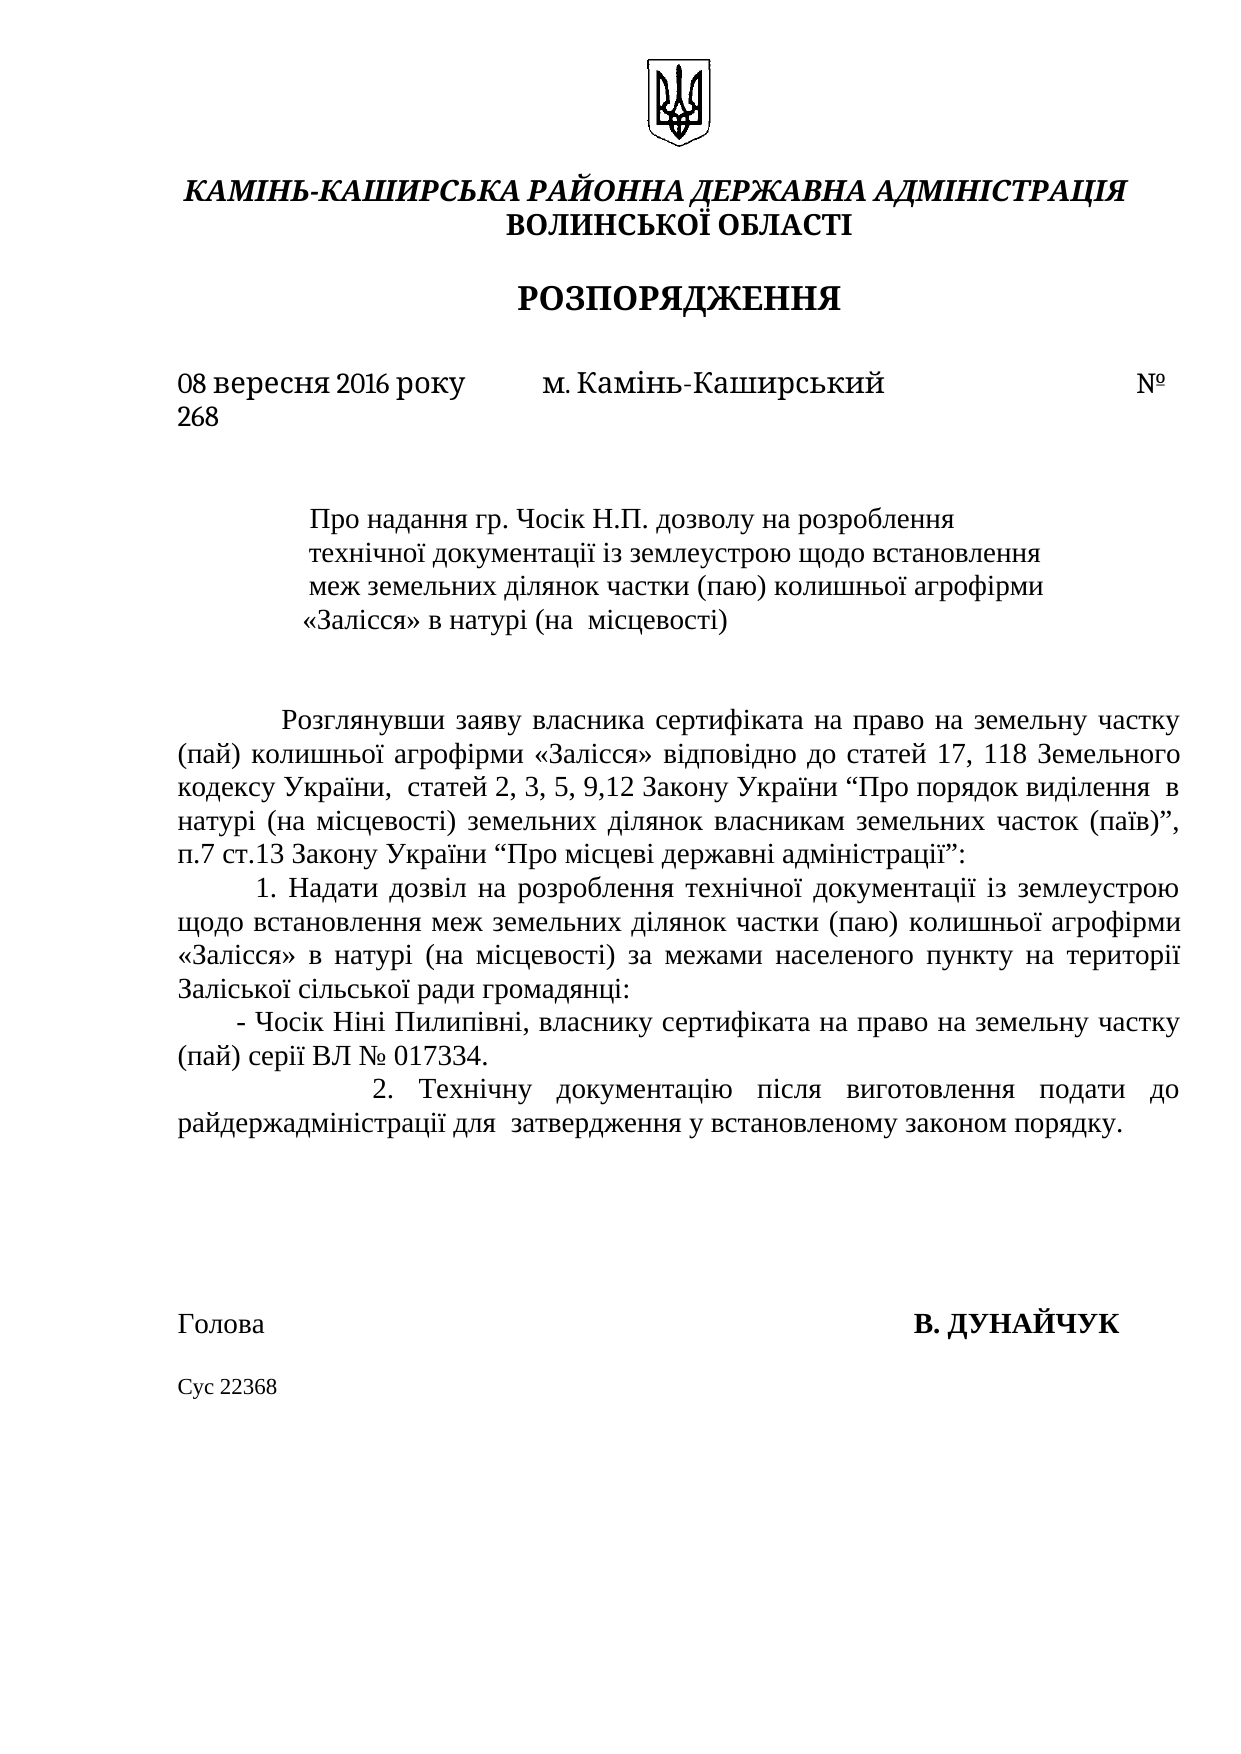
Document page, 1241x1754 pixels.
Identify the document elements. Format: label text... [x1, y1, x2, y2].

subtitle ВОЛИНСЬКОЇ ОБЛАСТІ [177, 209, 1181, 242]
text 2. Технічну документацію після виготовлення подати до райдержадміністрації для затвердження у встановленому законом порядку. [177, 1071, 1181, 1138]
text технічної документації із землеустрою щодо встановлення [177, 535, 1181, 568]
text Про надання гр. Чосік Н.П. дозволу на розроблення [251, 501, 1181, 535]
text меж земельних ділянок частки (паю) колишньої агрофірми [177, 568, 1181, 602]
text Розглянувши заяву власника сертифіката на право на земельну частку (пай) колишньої агрофірми «Залісся» відповідно до статей 17, 118 Земельного кодексу України, статей 2, 3, 5, 9,12 Закону України “Про порядок виділення в натурі (на місцевості) земельних ділянок власникам земельних часток (паїв)”, п.7 ст.13 Закону України “Про місцеві державні адміністрації”: [177, 702, 1181, 870]
text «Залісся» в натурі (на місцевості) [251, 602, 1181, 635]
subtitle КАМІНЬ-КАШИРСЬКА РАЙОННА ДЕРЖАВНА АДМІНІСТРАЦІЯ [177, 175, 1181, 209]
text Голова В. ДУНАЙЧУК [177, 1306, 1181, 1340]
text 1. Надати дозвіл на розроблення технічної документації із землеустрою щодо встановлення меж земельних ділянок частки (паю) колишньої агрофірми «Залісся» в натурі (на місцевості) за межами населеного пункту на території Заліської сільської ради громадянці: [177, 870, 1181, 1004]
subtitle РОЗПОРЯДЖЕННЯ [177, 281, 1181, 319]
picture [647, 58, 711, 147]
text Сус 22368 [177, 1373, 1181, 1400]
text - Чосік Ніні Пилипівні, власнику сертифіката на право на земельну частку (пай) серії ВЛ № 017334. [177, 1004, 1181, 1071]
title 08 вересня 2016 року м. Камінь-Каширський № 268 [177, 367, 1181, 434]
